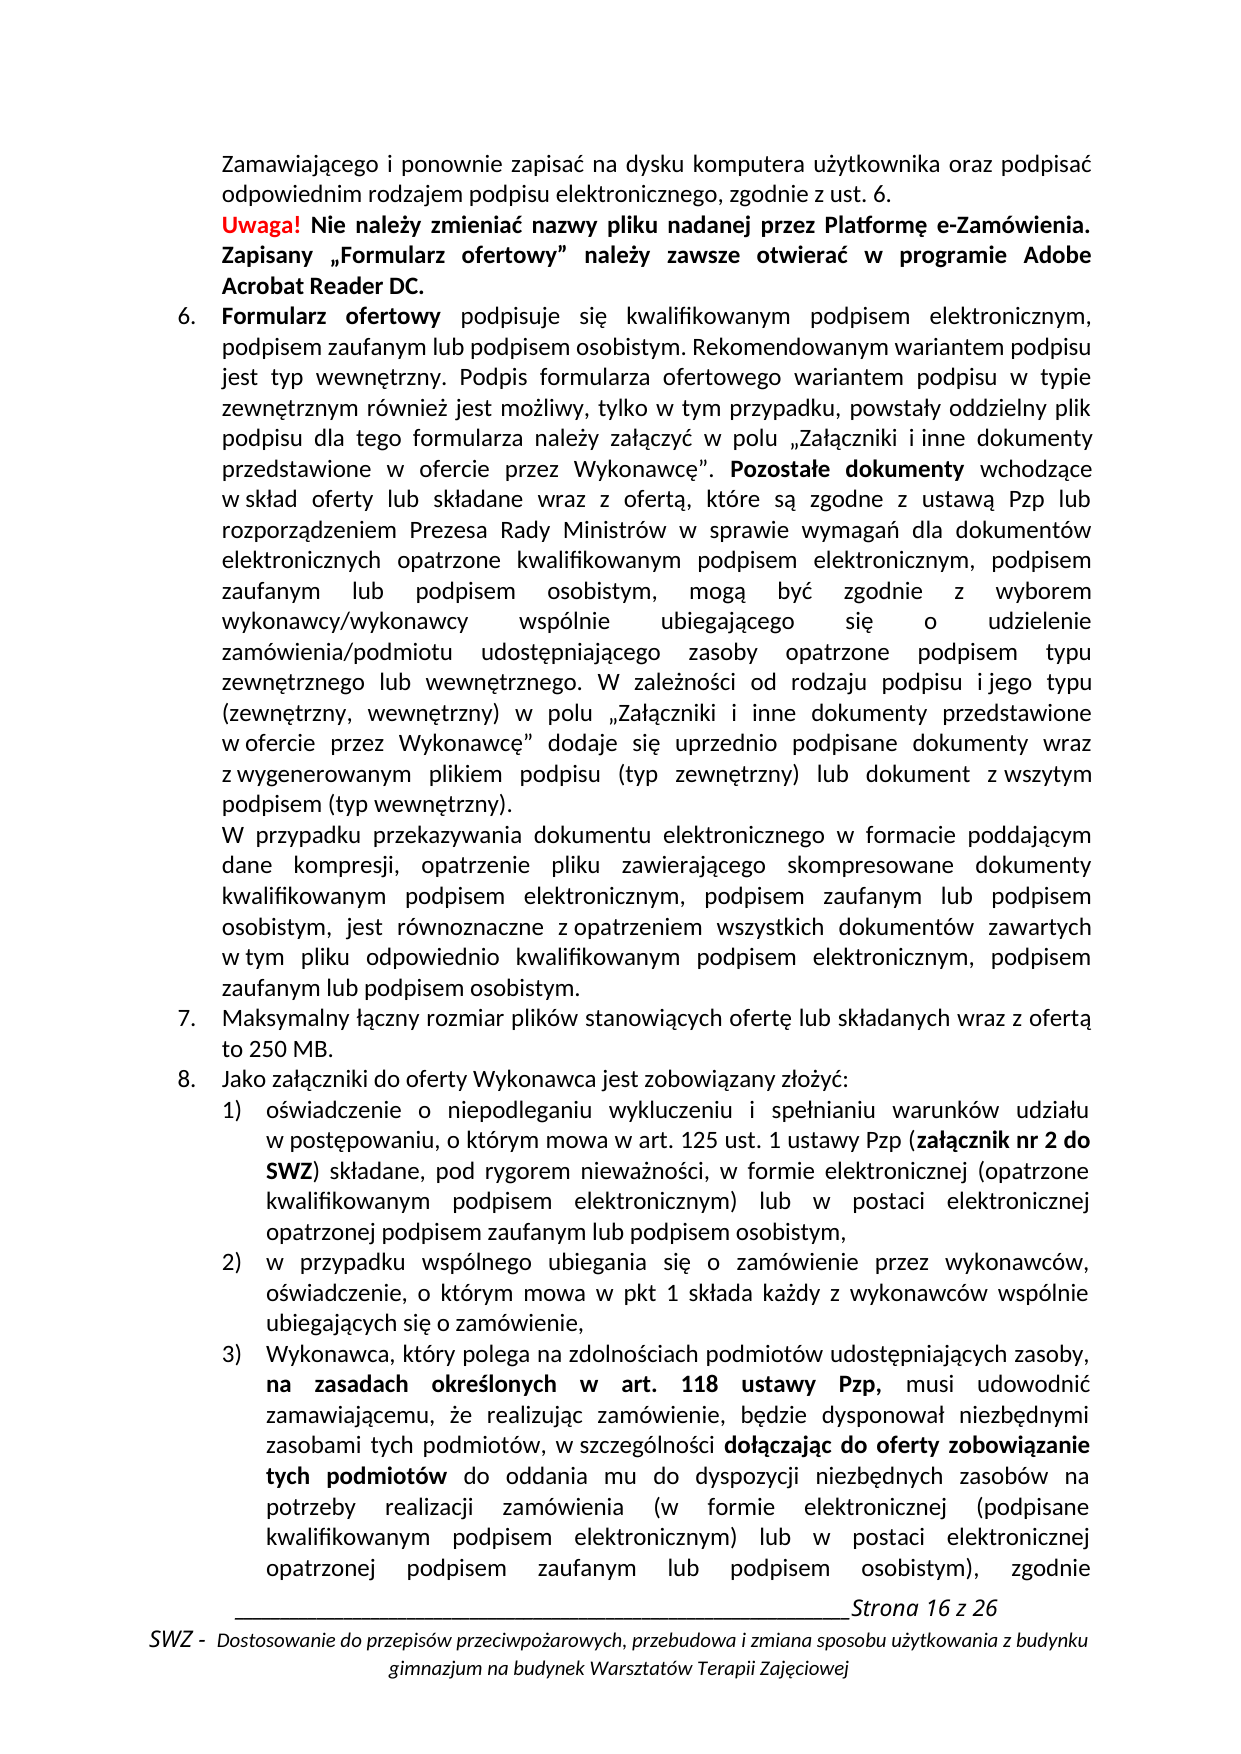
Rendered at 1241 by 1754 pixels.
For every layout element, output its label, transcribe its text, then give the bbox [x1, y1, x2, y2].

list Formularz ofertowy podpisuje się kwalifikowanym podpisem elektronicznym, podpisem zaufanym lub podpisem osobistym. Rekomendowanym wariantem podpisu jest typ wewnętrzny. Podpis formularza ofertowego wariantem podpisu w typie zewnętrznym również jest możliwy, tylko w tym przypadku, powstały oddzielny plik podpisu dla tego formularza należy załączyć w polu „Załączniki i inne dokumenty przedstawione w ofercie przez Wykonawcę”. Pozostałe dokumenty wchodzące w skład oferty lub składane wraz z ofertą, które są zgodne z ustawą Pzp lub rozporządzeniem Prezesa Rady Ministrów w sprawie wymagań dla dokumentów elektronicznych opatrzone kwalifikowanym podpisem elektronicznym, podpisem zaufanym lub podpisem osobistym, mogą być zgodnie z wyborem wykonawcy/wykonawcy wspólnie ubiegającego się o udzielenie zamówienia/podmiotu udostępniającego zasoby opatrzone podpisem typu zewnętrznego lub wewnętrznego. W zależności od rodzaju podpisu i jego typu (zewnętrzny, wewnętrzny) w polu „Załączniki i inne dokumenty przedstawione w ofercie przez Wykonawcę” dodaje się uprzednio podpisane dokumenty wraz z wygenerowanym plikiem podpisu (typ zewnętrzny) lub dokument z wszytym podpisem (typ wewnętrzny). [177, 300, 1092, 819]
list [177, 148, 1092, 209]
list Jako załączniki do oferty Wykonawca jest zobowiązany złożyć: [177, 1063, 1092, 1094]
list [222, 1338, 1090, 1582]
list w przypadku wspólnego ubiegania się o zamówienie przez wykonawców, oświadczenie, o którym mowa w pkt 1 składa każdy z wykonawców wspólnie ubiegających się o zamówienie, [222, 1246, 1090, 1338]
text Uwaga! Nie należy zmieniać nazwy pliku nadanej przez Platformę e-Zamówienia. Zapisany „Formularz ofertowy” należy zawsze otwierać w programie Adobe Acrobat Reader DC. [222, 209, 1092, 300]
list oświadczenie o niepodleganiu wykluczeniu i spełnianiu warunków udziału w postępowaniu, o którym mowa w art. 125 ust. 1 ustawy Pzp (załącznik nr 2 do SWZ) składane, pod rygorem nieważności, w formie elektronicznej (opatrzone kwalifikowanym podpisem elektronicznym) lub w postaci elektronicznej opatrzonej podpisem zaufanym lub podpisem osobistym, [222, 1094, 1090, 1246]
list Maksymalny łączny rozmiar plików stanowiących ofertę lub składanych wraz z ofertą to 250 MB. [177, 1002, 1092, 1063]
text W przypadku przekazywania dokumentu elektronicznego w formacie poddającym dane kompresji, opatrzenie pliku zawierającego skompresowane dokumenty kwalifikowanym podpisem elektronicznym, podpisem zaufanym lub podpisem osobistym, jest równoznaczne z opatrzeniem wszystkich dokumentów zawartych w tym pliku odpowiednio kwalifikowanym podpisem elektronicznym, podpisem zaufanym lub podpisem osobistym. [222, 819, 1092, 1002]
